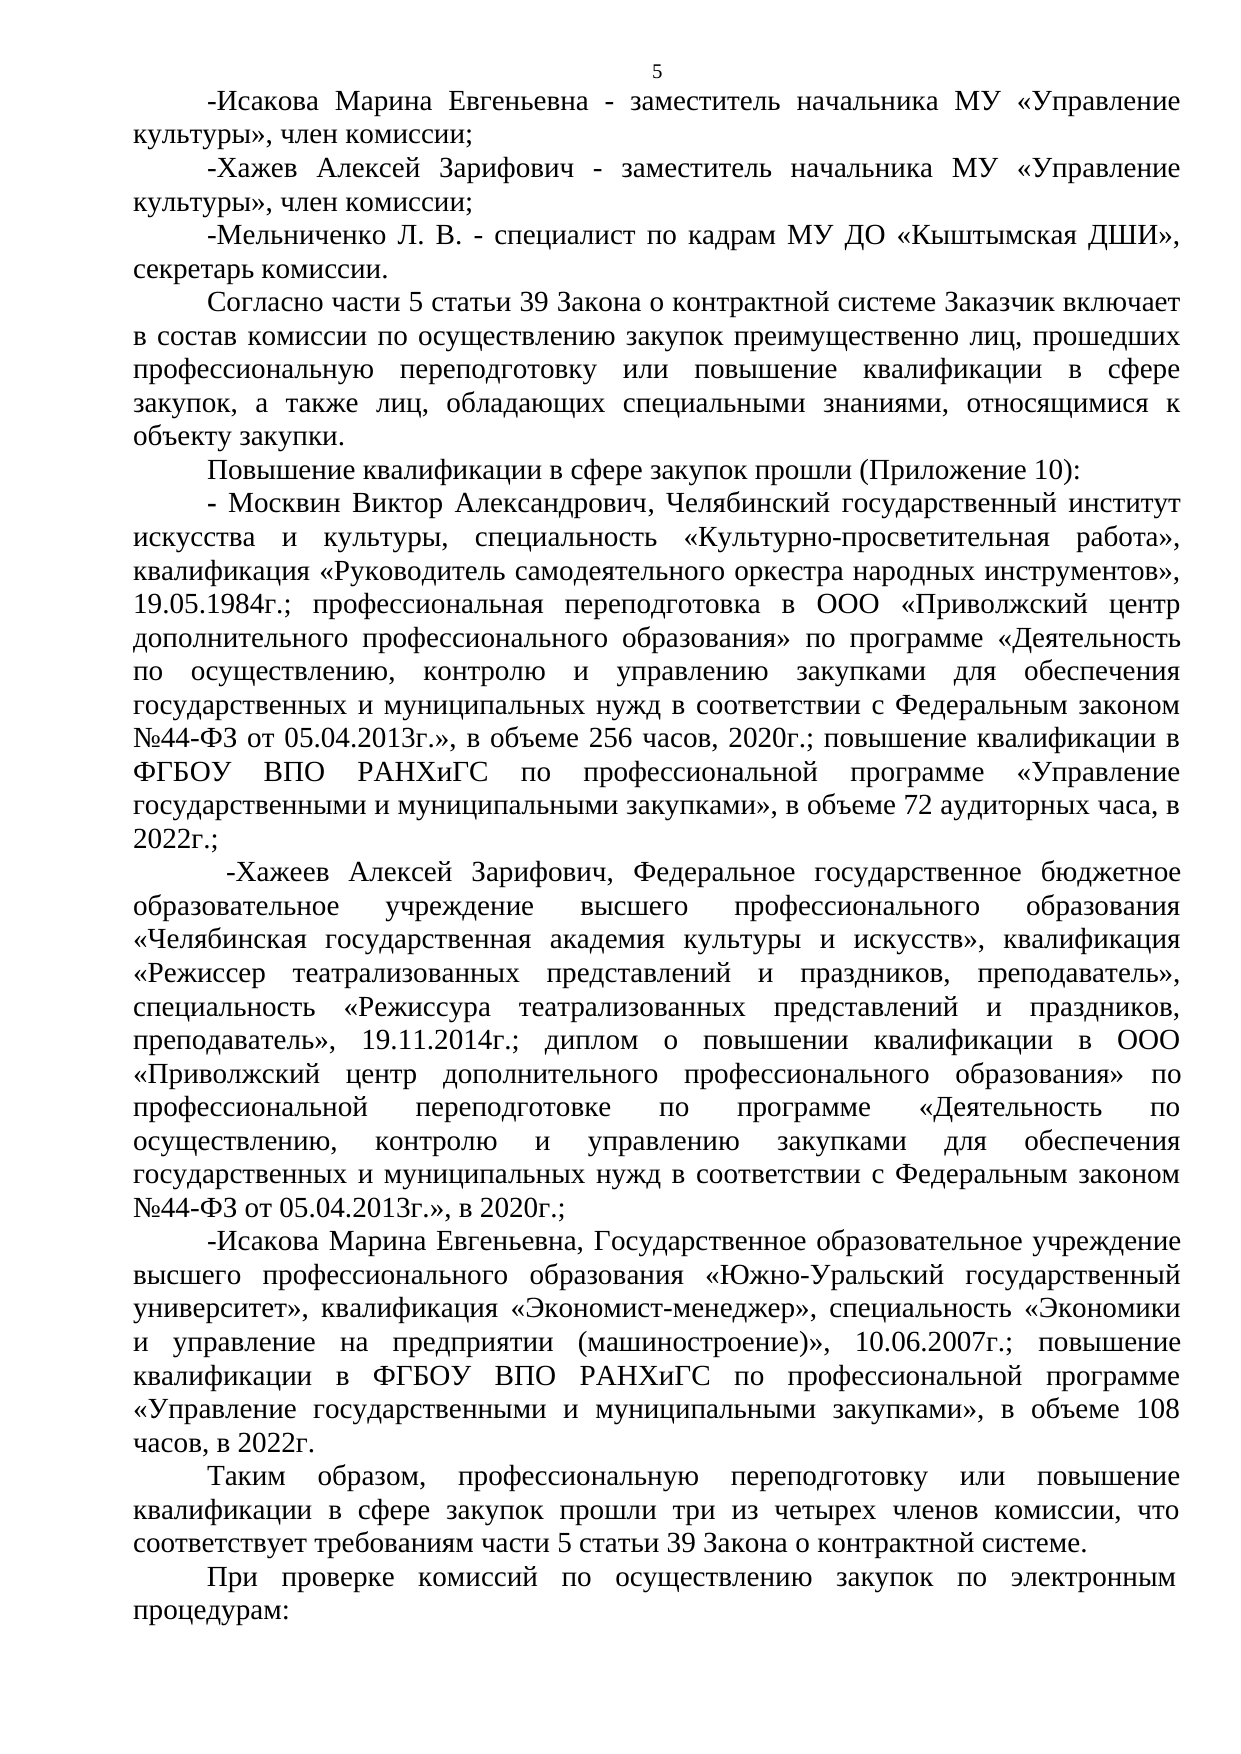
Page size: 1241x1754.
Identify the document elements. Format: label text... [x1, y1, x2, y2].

text При проверке комиссий по осуществлению закупок по электронным процедурам: [133, 1559, 1177, 1626]
text Таким образом, профессиональную переподготовку или повышение квалификации в сфере закупок прошли три из четырех членов комиссии, что соответствует требованиям части 5 статьи 39 Закона о контрактной системе. [133, 1458, 1181, 1559]
text -Хажев Алексей Зарифович - заместитель начальника МУ «Управление культуры», член комиссии; [133, 150, 1181, 217]
text - Москвин Виктор Александрович, Челябинский государственный институт искусства и культуры, специальность «Культурно-просветительная работа», квалификация «Руководитель самодеятельного оркестра народных инструментов», 19.05.1984г.; профессиональная переподготовка в ООО «Приволжский центр дополнительного профессионального образования» по программе «Деятельность по осуществлению, контролю и управлению закупками для обеспечения государственных и муниципальных нужд в соответствии с Федеральным законом №44-ФЗ от 05.04.2013г.», в объеме 256 часов, 2020г.; повышение квалификации в ФГБОУ ВПО РАНХиГС по профессиональной программе «Управление государственными и муниципальными закупками», в объеме 72 аудиторных часа, в 2022г.; [133, 486, 1181, 854]
text -Хажеев Алексей Зарифович, Федеральное государственное бюджетное образовательное учреждение высшего профессионального образования «Челябинская государственная академия культуры и искусств», квалификация «Режиссер театрализованных представлений и праздников, преподаватель», специальность «Режиссура театрализованных представлений и праздников, преподаватель», 19.11.2014г.; диплом о повышении квалификации в ООО «Приволжский центр дополнительного профессионального образования» по профессиональной переподготовке по программе «Деятельность по осуществлению, контролю и управлению закупками для обеспечения государственных и муниципальных нужд в соответствии с Федеральным законом №44-ФЗ от 05.04.2013г.», в 2020г.; [133, 854, 1181, 1223]
text -Мельниченко Л. В. - специалист по кадрам МУ ДО «Кыштымская ДШИ», секретарь комиссии. [133, 217, 1181, 284]
text Согласно части 5 статьи 39 Закона о контрактной системе Заказчик включает в состав комиссии по осуществлению закупок преимущественно лиц, прошедших профессиональную переподготовку или повышение квалификации в сфере закупок, а также лиц, обладающих специальными знаниями, относящимися к объекту закупки. [133, 284, 1181, 452]
text -Исакова Марина Евгеньевна, Государственное образовательное учреждение высшего профессионального образования «Южно-Уральский государственный университет», квалификация «Экономист-менеджер», специальность «Экономики и управление на предприятии (машиностроение)», 10.06.2007г.; повышение квалификации в ФГБОУ ВПО РАНХиГС по профессиональной программе «Управление государственными и муниципальными закупками», в объеме 108 часов, в 2022г. [133, 1223, 1181, 1458]
text -Исакова Марина Евгеньевна - заместитель начальника МУ «Управление культуры», член комиссии; [133, 83, 1181, 150]
text Повышение квалификации в сфере закупок прошли (Приложение 10): [133, 452, 1177, 486]
